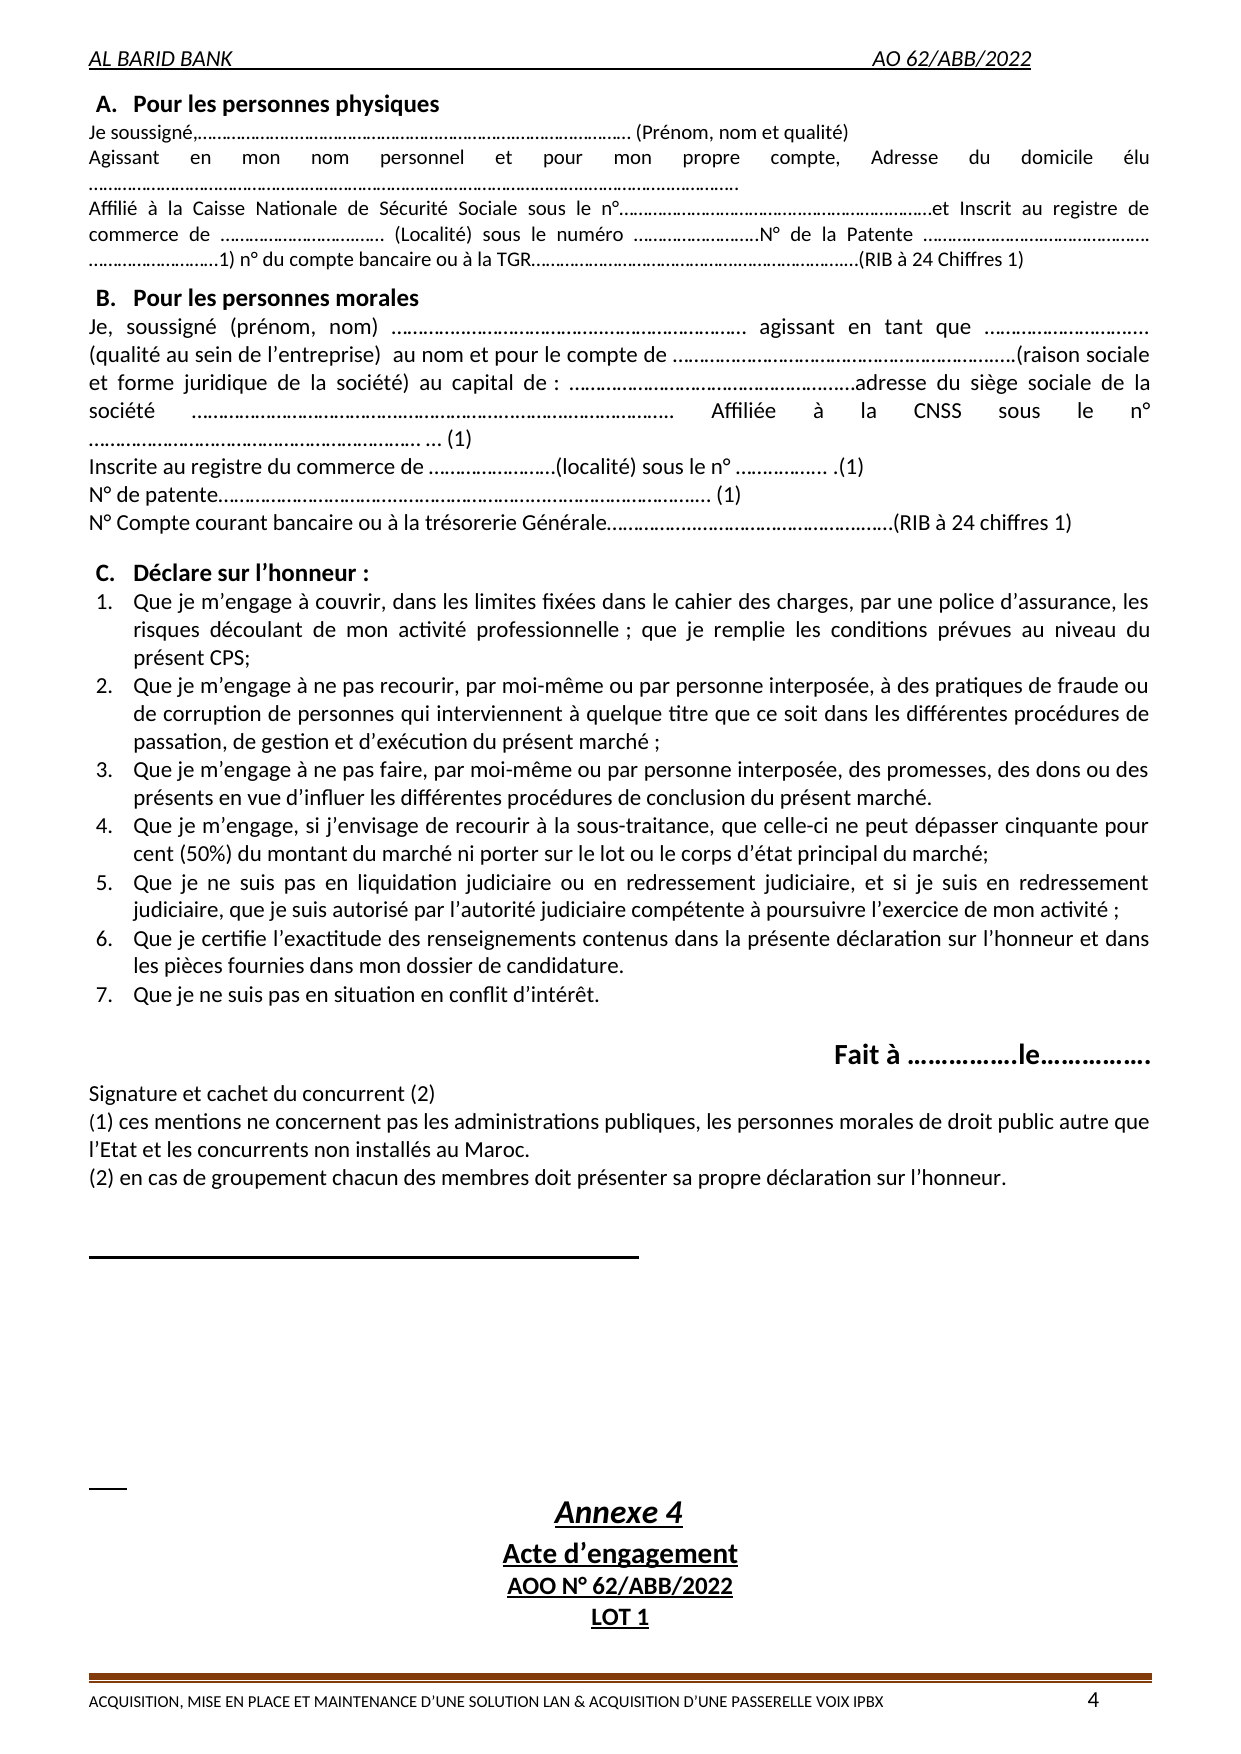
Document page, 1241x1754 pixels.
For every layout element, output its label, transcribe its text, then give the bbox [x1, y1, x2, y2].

list Que je m’engage à couvrir, dans les limites fixées dans le cahier des charges, par une police d’assurance, les risques découlant de mon activité professionnelle ; que je remplie les conditions prévues au niveau du présent CPS; [96, 587, 1152, 671]
list Déclare sur l’honneur : [96, 557, 1152, 587]
list Que je m’engage, si j’envisage de recourir à la sous-traitance, que celle-ci ne peut dépasser cinquante pour cent (50%) du montant du marché ni porter sur le lot ou le corps d’état principal du marché; [96, 812, 1152, 868]
text AOO N° 62/ABB/2022 [89, 1570, 1152, 1601]
text N° de patente……………………………..……………………...……………………….… (1) [89, 481, 1152, 508]
text Inscrite au registre du commerce de ……………………(localité) sous le n° ……..……... .(1) [89, 452, 1152, 481]
text Fait à …………….le……………. [89, 1036, 1152, 1071]
text N° Compte courant bancaire ou à la trésorerie Générale……………..………………………….……(RIB à 24 chiffres 1) [89, 508, 1152, 537]
text Je, soussigné (prénom, nom) …………..……………………..……………………… agissant en tant que ……………………….... (qualité au sein de l’entreprise) au nom et pour le compte de …………………………………………………….….(raison sociale et forme juridique de la société) au capital de : …………………………………………...…adresse du siège sociale de la société ………………………………….………………...……….……………….. Affiliée à la CNSS sous le n° ……………………………………………………… … (1) [89, 312, 1152, 452]
text Annexe 4 [89, 1491, 1152, 1532]
text (1) ces mentions ne concernent pas les administrations publiques, les personnes morales de droit public autre que l’Etat et les concurrents non installés au Maroc. [89, 1107, 1152, 1163]
list Que je ne suis pas en liquidation judiciaire ou en redressement judiciaire, et si je suis en redressement judiciaire, que je suis autorisé par l’autorité judiciaire compétente à poursuivre l’exercice de mon activité ; [96, 868, 1152, 924]
text LOT 1 [89, 1601, 1152, 1631]
text Agissant en mon nom personnel et pour mon propre compte, Adresse du domicile élu …………………………………………………………………………………………..……………..………….. [89, 144, 1152, 195]
list Que je m’engage à ne pas faire, par moi-même ou par personne interposée, des promesses, des dons ou des présents en vue d’influer les différentes procédures de conclusion du présent marché. [96, 756, 1152, 812]
list Pour les personnes morales [96, 282, 1152, 312]
text Affilié à la Caisse Nationale de Sécurité Sociale sous le n°………………………………..………………………et Inscrit au registre de commerce de ……………………….…… (Localité) sous le numéro ……………………..N° de la Patente …………………….………………….………………………1) n° du compte bancaire ou à la TGR…………………………………….………………….…(RIB à 24 Chiffres 1) [89, 195, 1152, 272]
list Que je ne suis pas en situation en conflit d’intérêt. [96, 980, 1152, 1008]
text Acte d’engagement [89, 1535, 1152, 1570]
list Pour les personnes physiques [96, 89, 1152, 119]
list Que je certifie l’exactitude des renseignements contenus dans la présente déclaration sur l’honneur et dans les pièces fournies dans mon dossier de candidature. [96, 924, 1152, 980]
text Signature et cachet du concurrent (2) [89, 1079, 1152, 1107]
list Que je m’engage à ne pas recourir, par moi-même ou par personne interposée, à des pratiques de fraude ou de corruption de personnes qui interviennent à quelque titre que ce soit dans les différentes procédures de passation, de gestion et d’exécution du présent marché ; [96, 671, 1152, 756]
text Je soussigné,………………..……………………………………….…………………… (Prénom, nom et qualité) [89, 119, 1152, 144]
text (2) en cas de groupement chacun des membres doit présenter sa propre déclaration sur l’honneur. [89, 1163, 1152, 1191]
